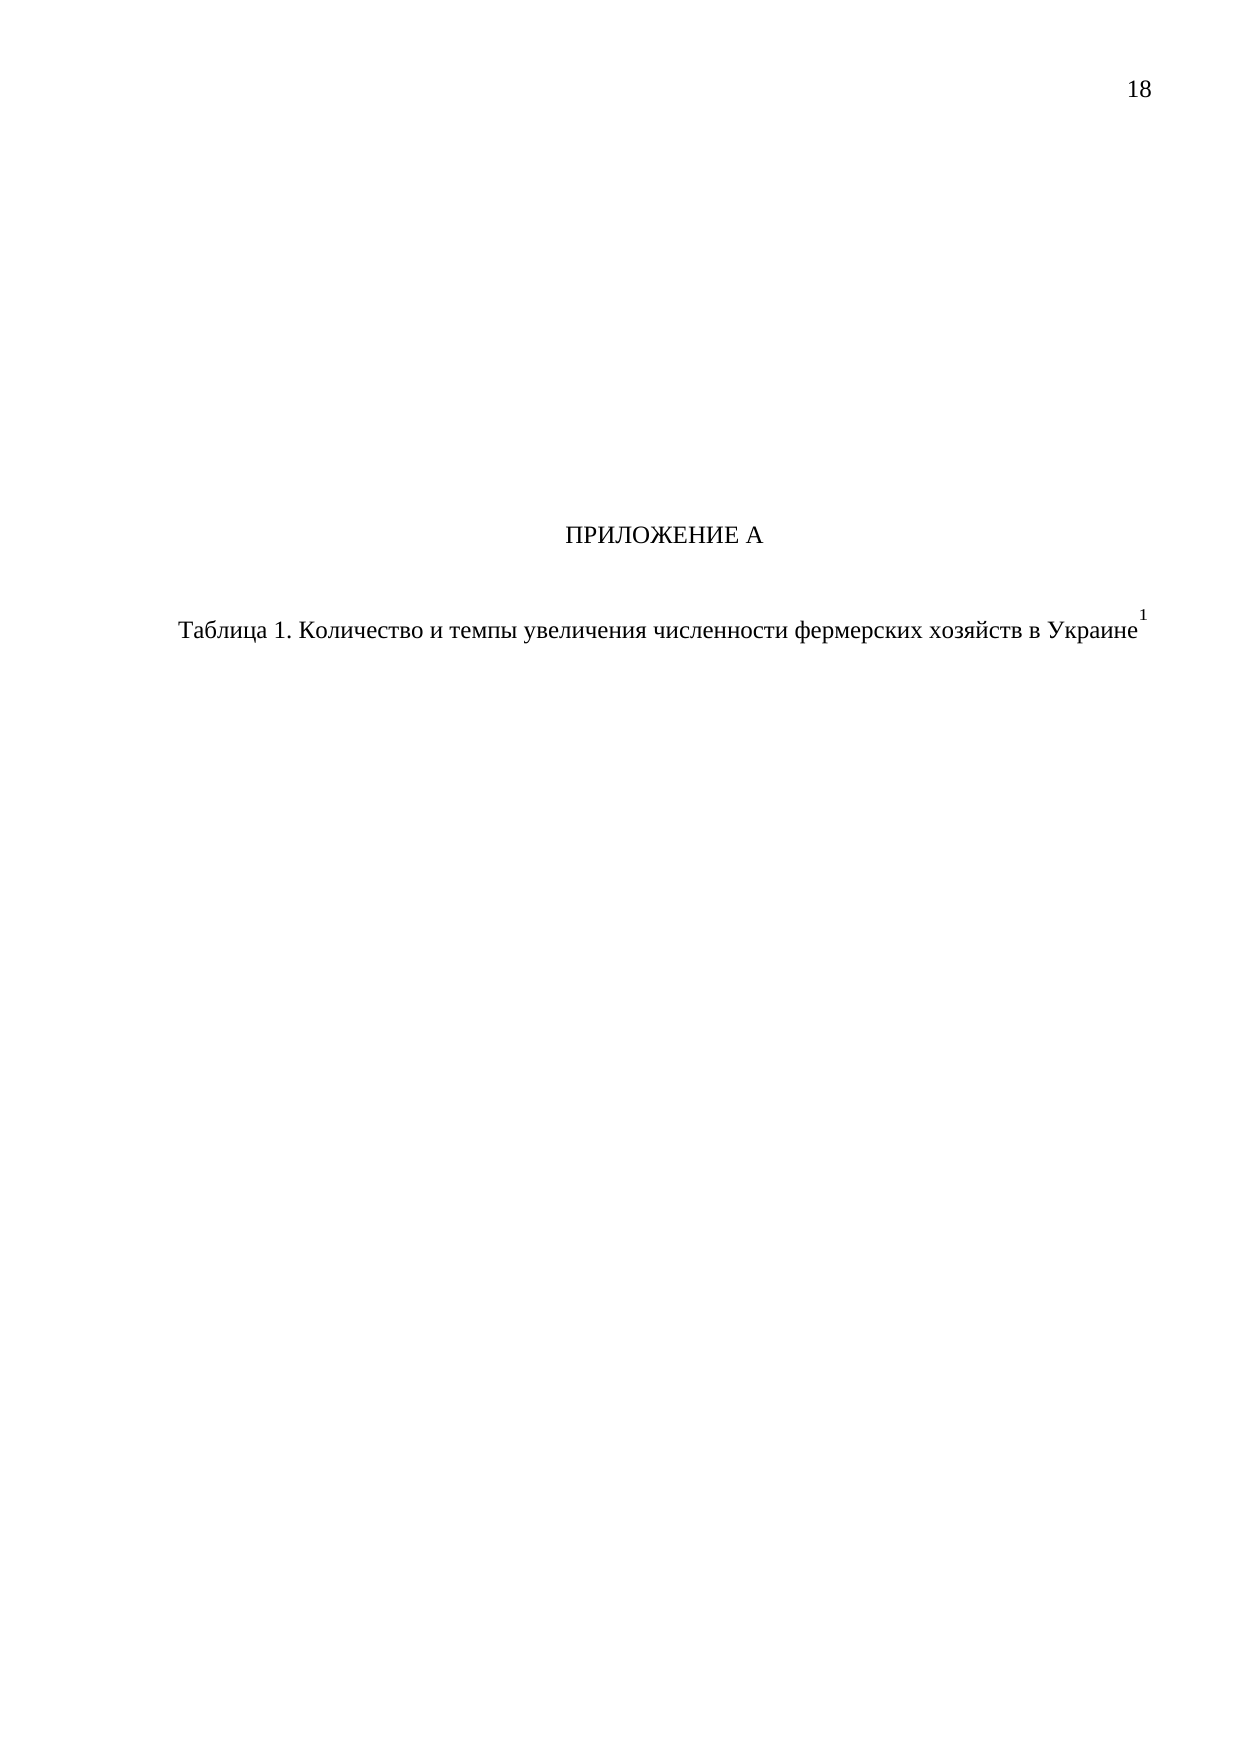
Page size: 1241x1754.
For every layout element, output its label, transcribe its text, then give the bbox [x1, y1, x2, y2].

text Таблица 1. Количество и темпы увеличения численности фермерских хозяйств в Украине [177, 607, 1152, 643]
text ПРИЛОЖЕНИЕ А [177, 521, 1152, 549]
